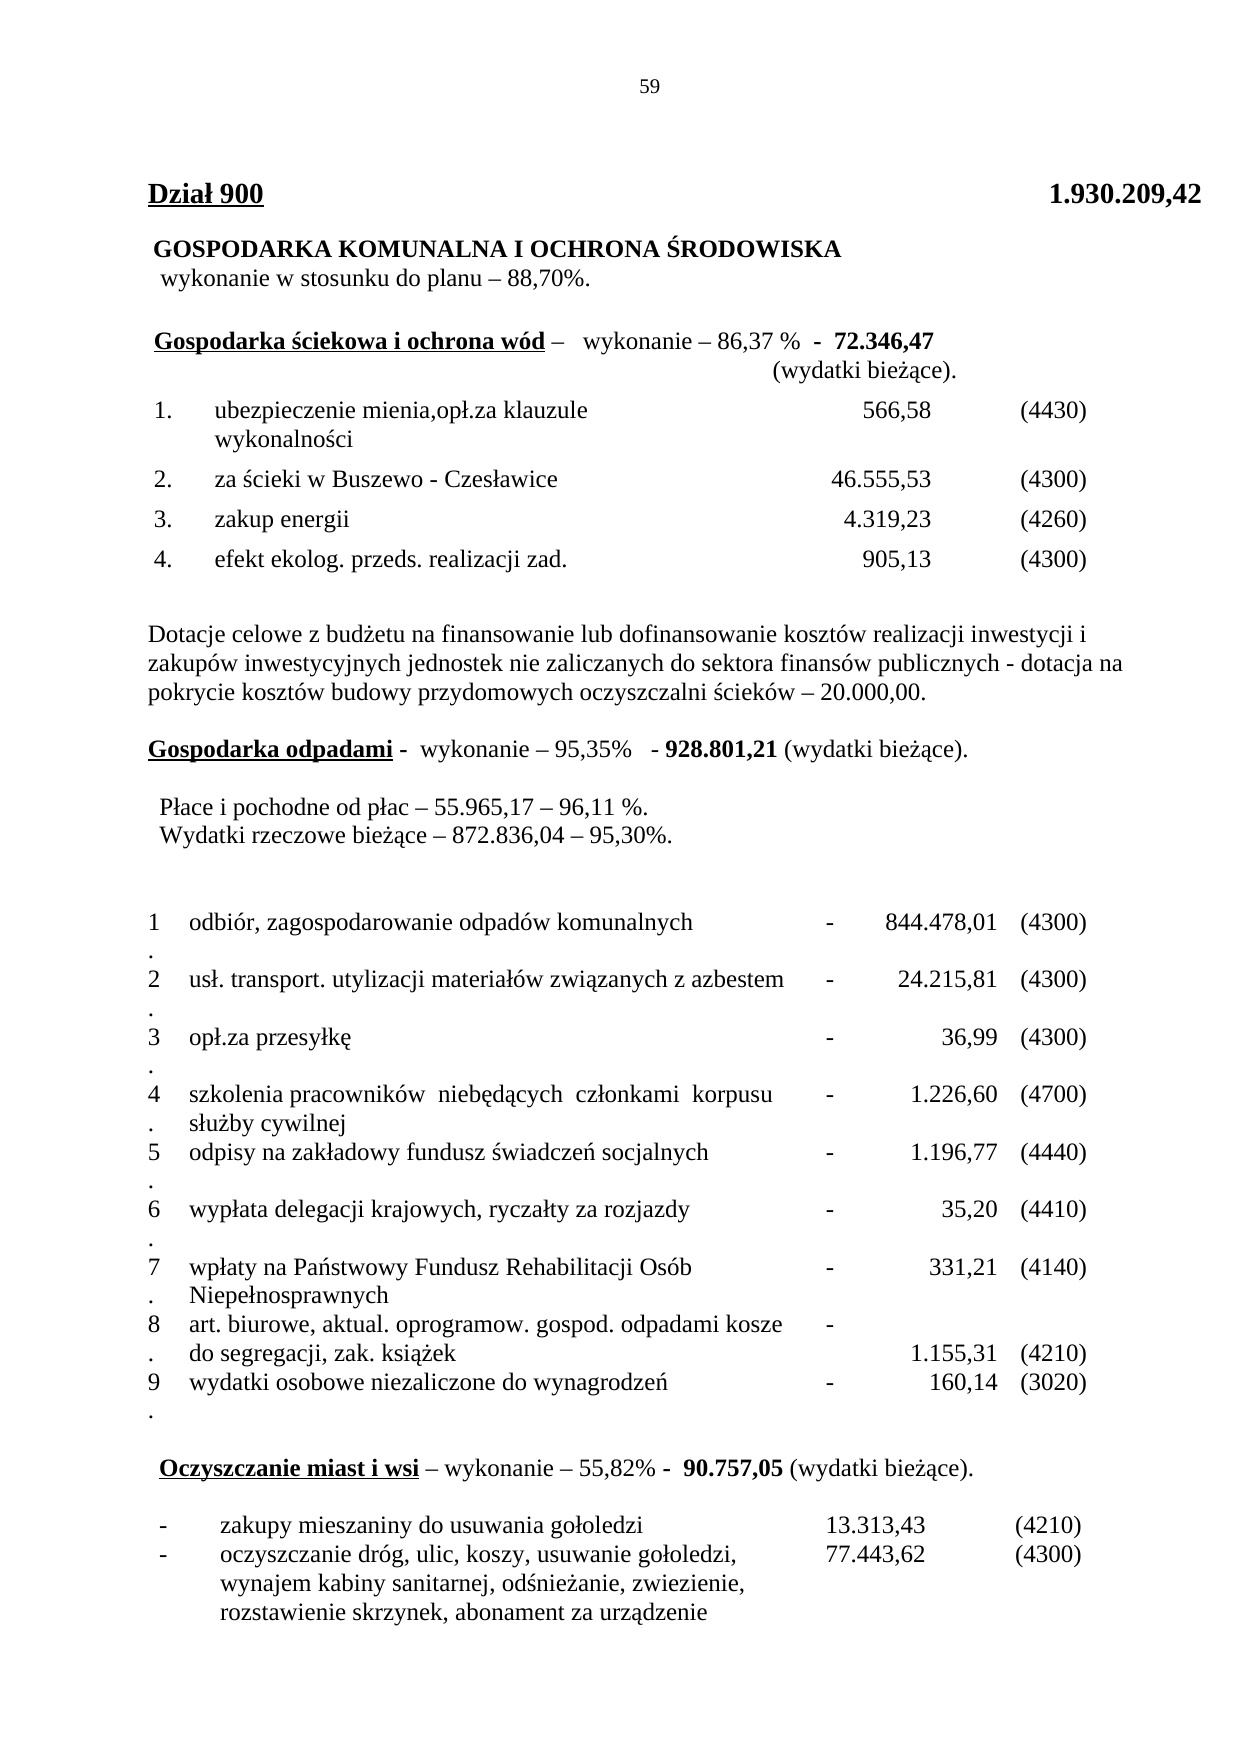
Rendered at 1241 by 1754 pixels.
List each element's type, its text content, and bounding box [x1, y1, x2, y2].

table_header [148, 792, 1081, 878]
text Dział 900 1.930.209,42 [148, 176, 1152, 210]
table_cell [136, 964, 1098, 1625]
text Dotacje celowe z budżetu na finansowanie lub dofinansowanie kosztów realizacji inwestycji i zakupów inwestycyjnych jednostek nie zaliczanych do sektora finansów publicznych - dotacja na pokrycie kosztów budowy przydomowych oczyszczalni ścieków – 20.000,00. [148, 619, 1152, 705]
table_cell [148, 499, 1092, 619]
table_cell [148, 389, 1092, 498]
text wykonanie w stosunku do planu – 88,70%. [148, 263, 1152, 292]
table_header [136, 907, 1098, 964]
text GOSPODARKA KOMUNALNA I OCHRONA ŚRODOWISKA [148, 234, 1152, 263]
text Gospodarka odpadami - wykonanie – 95,35% - 928.801,21 (wydatki bieżące). [148, 734, 1152, 763]
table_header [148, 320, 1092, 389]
